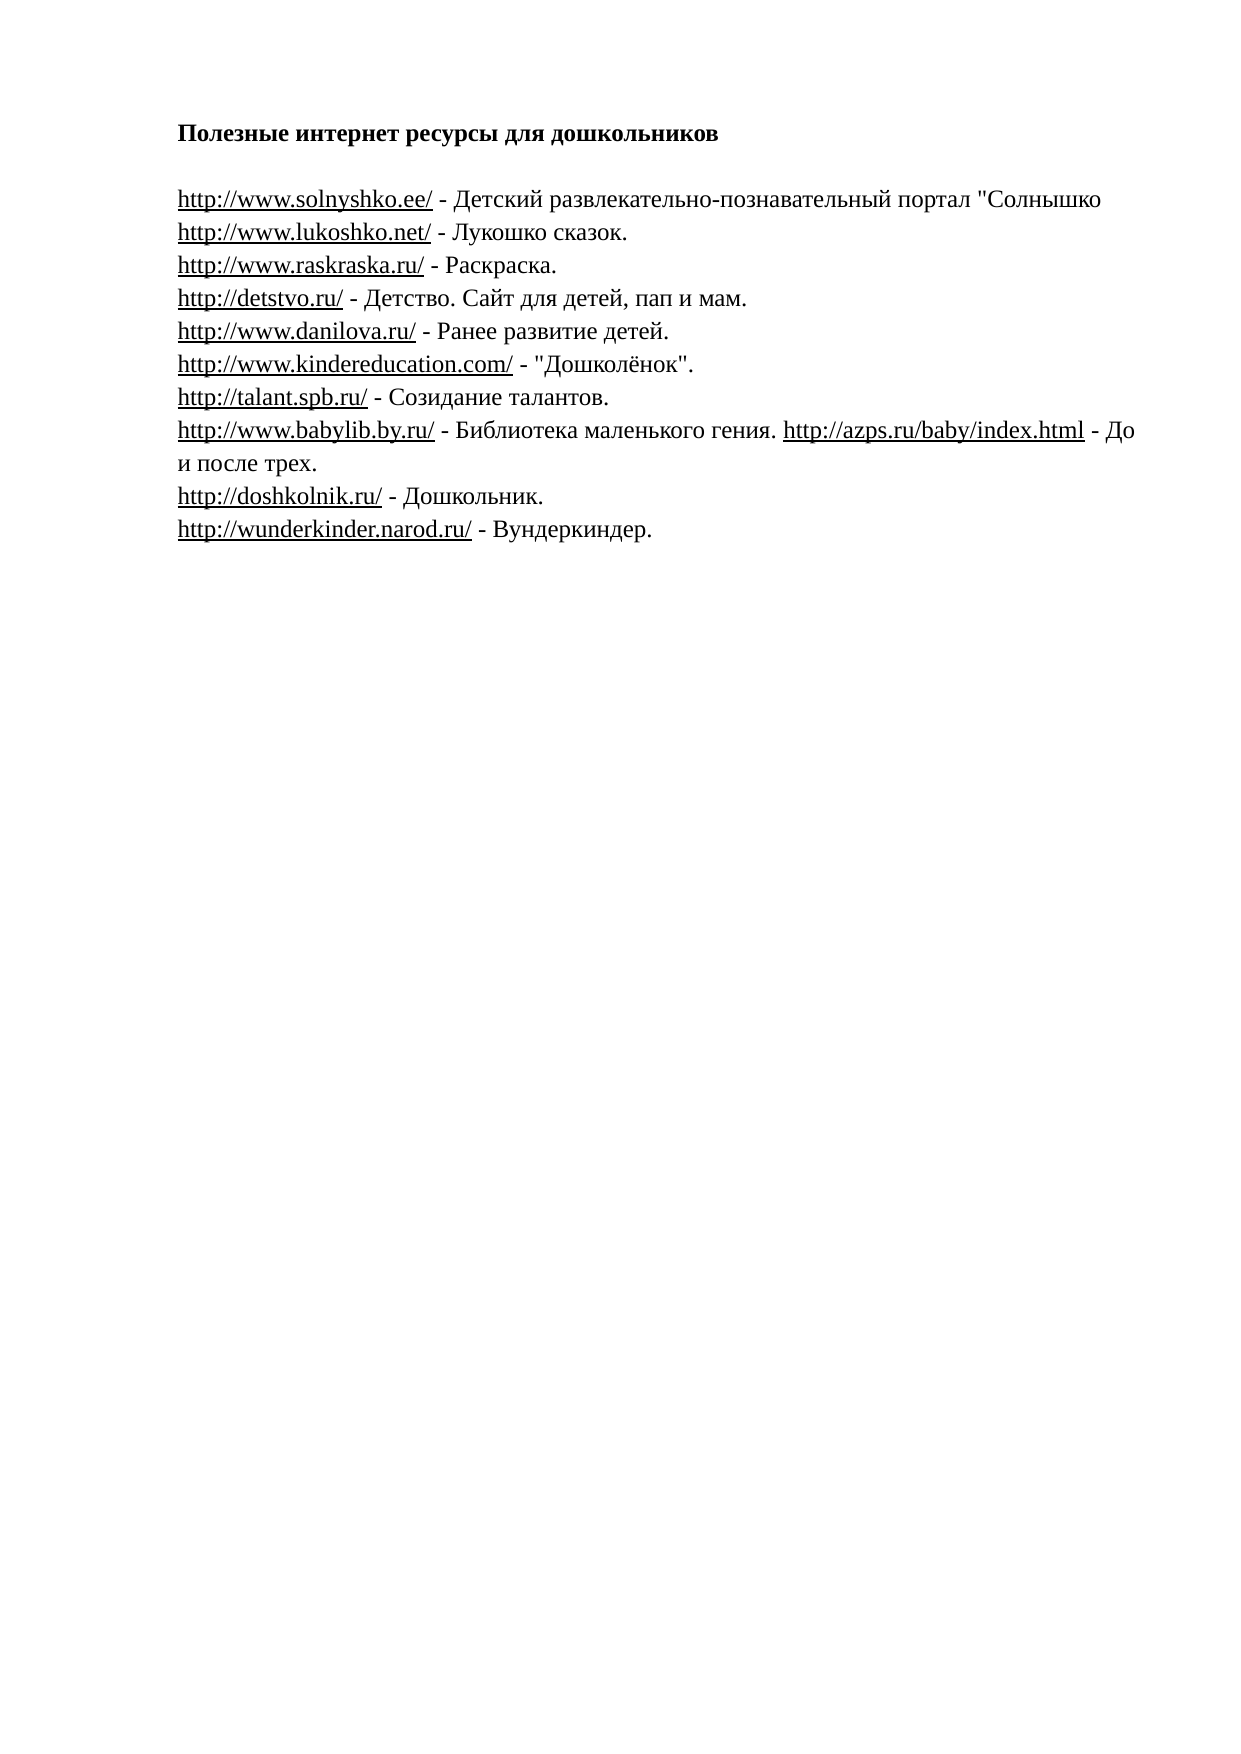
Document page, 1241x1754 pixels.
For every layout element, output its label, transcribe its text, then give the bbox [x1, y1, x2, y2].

text Полезные интернет ресурсы для дошкольников http://www.solnyshko.ee/ - Детский развлекательно-познавательный портал "Солнышко http://www.lukoshko.net/ - Лукошко сказок. http://www.raskraska.ru/ - Раскраска. http://detstvo.ru/ - Детство. Сайт для детей, пап и мам. http://www.danilova.ru/ - Ранее развитие детей. http://www.kindereducation.com/ - "Дошколёнок". http://talant.spb.ru/ - Созидание талантов. http://www.babylib.by.ru/ - Библиотека маленького гения. http://azps.ru/baby/index.html - До и после трех. http://doshkolnik.ru/ - Дошкольник. http://wunderkinder.narod.ru/ - Вундеркиндер. [177, 118, 1152, 543]
